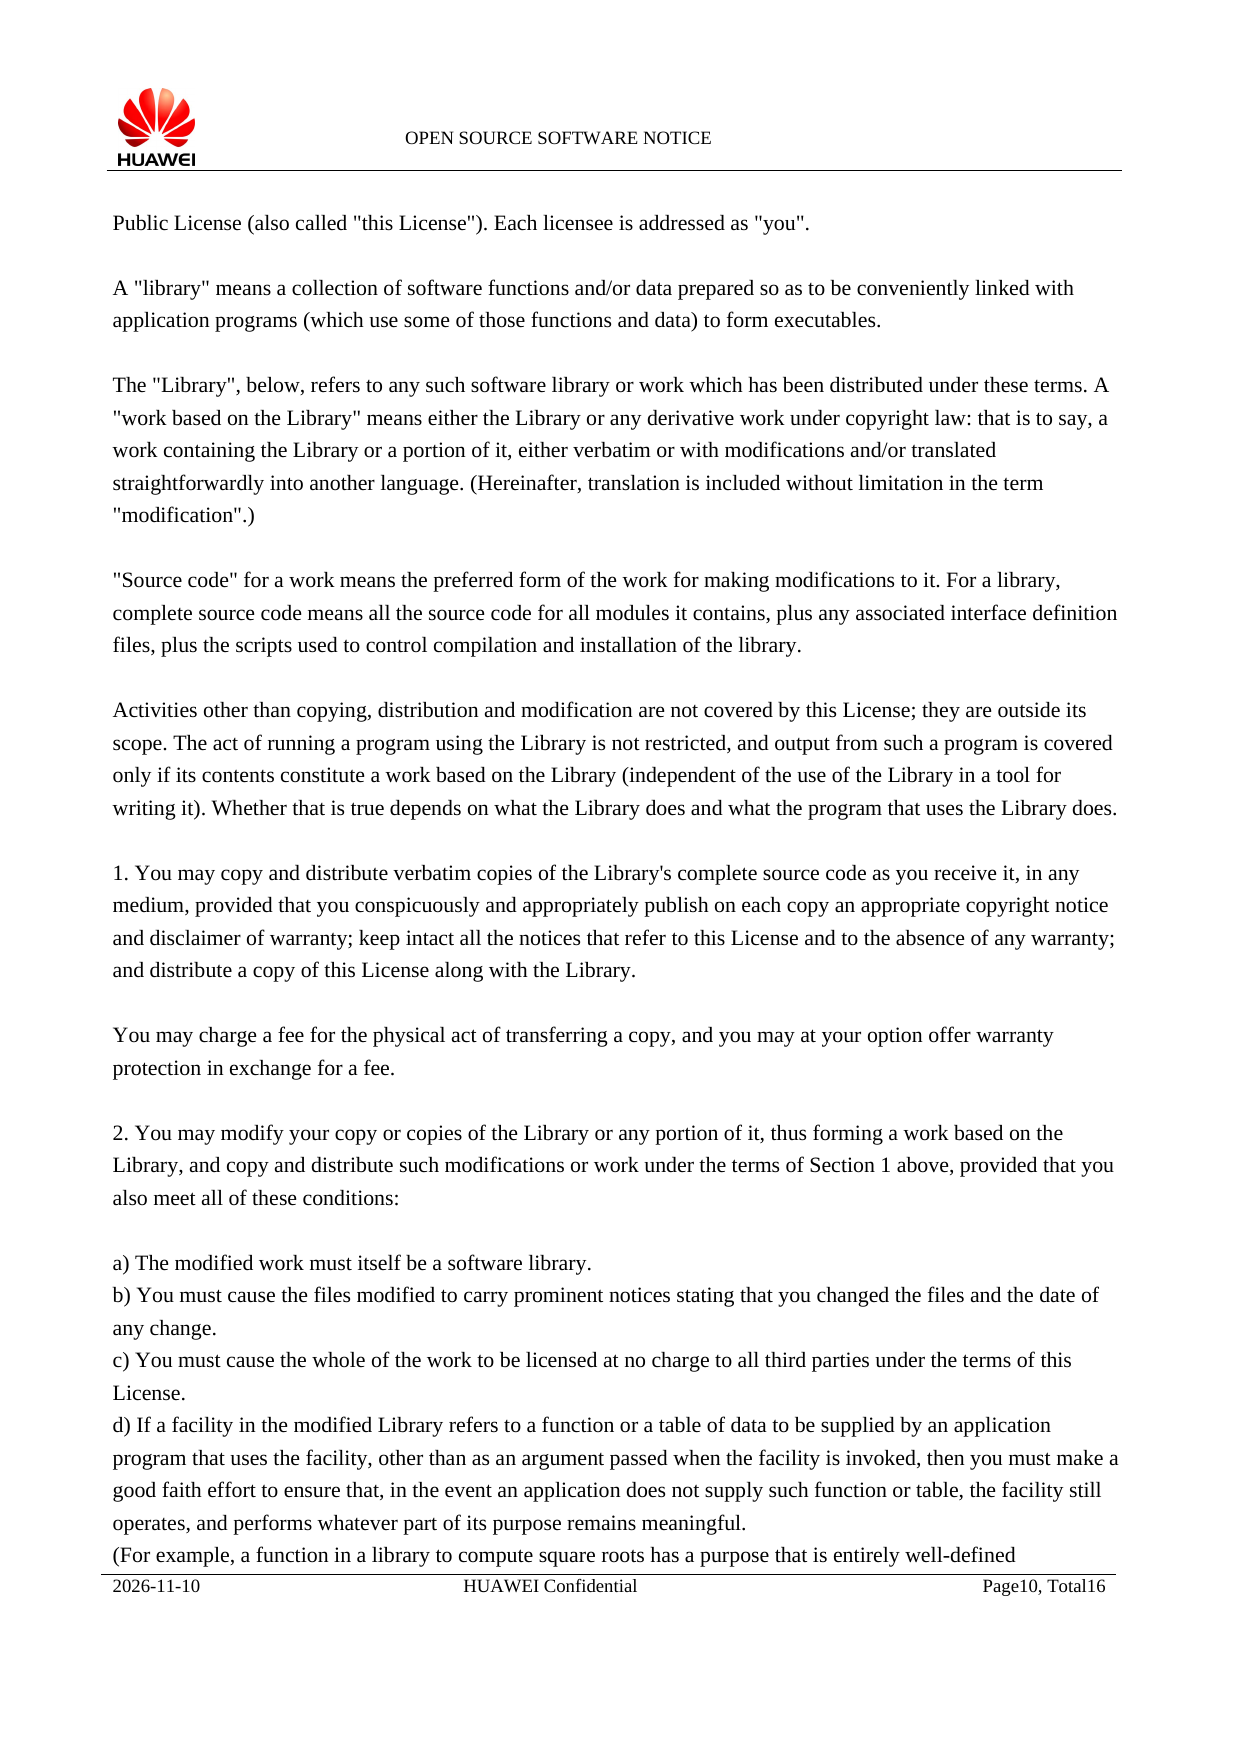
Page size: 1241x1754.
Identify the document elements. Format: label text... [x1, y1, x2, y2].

text d) If a facility in the modified Library refers to a function or a table of data to be supplied by an application program that uses the facility, other than as an argument passed when the facility is invoked, then you must make a good faith effort to ensure that, in the event an application does not supply such function or table, the facility still operates, and performs whatever part of its purpose remains meaningful. [112, 1409, 1128, 1539]
text b) You must cause the files modified to carry prominent notices stating that you changed the files and the date of any change. [112, 1279, 1128, 1344]
text The "Library", below, refers to any such software library or work which has been distributed under these terms. A "work based on the Library" means either the Library or any derivative work under copyright law: that is to say, a work containing the Library or a portion of it, either verbatim or with modifications and/or translated straightforwardly into another language. (Hereinafter, translation is included without limitation in the term "modification".) [112, 369, 1128, 531]
text A "library" means a collection of software functions and/or data prepared so as to be conveniently linked with application programs (which use some of those functions and data) to form executables. [112, 271, 1128, 336]
text 1. You may copy and distribute verbatim copies of the Library's complete source code as you receive it, in any medium, provided that you conspicuously and appropriately publish on each copy an appropriate copyright notice and disclaimer of warranty; keep intact all the notices that refer to this License and to the absence of any warranty; and distribute a copy of this License along with the Library. [112, 856, 1128, 986]
text c) You must cause the whole of the work to be licensed at no charge to all third parties under the terms of this License. [112, 1344, 1128, 1409]
text 2. You may modify your copy or copies of the Library or any portion of it, thus forming a work based on the Library, and copy and distribute such modifications or work under the terms of Section 1 above, provided that you also meet all of these conditions: [112, 1116, 1128, 1214]
text Activities other than copying, distribution and modification are not covered by this License; they are outside its scope. The act of running a program using the Library is not restricted, and output from such a program is covered only if its contents constitute a work based on the Library (independent of the use of the Library in a tool for writing it). Whether that is true depends on what the Library does and what the program that uses the Library does. [112, 694, 1128, 824]
text "Source code" for a work means the preferred form of the work for making modifications to it. For a library, complete source code means all the source code for all modules it contains, plus any associated interface definition files, plus the scripts used to control compilation and installation of the library. [112, 564, 1128, 661]
text You may charge a fee for the physical act of transferring a copy, and you may at your option offer warranty protection in exchange for a fee. [112, 1019, 1128, 1084]
text a) The modified work must itself be a software library. [112, 1246, 1128, 1279]
picture [118, 88, 195, 166]
